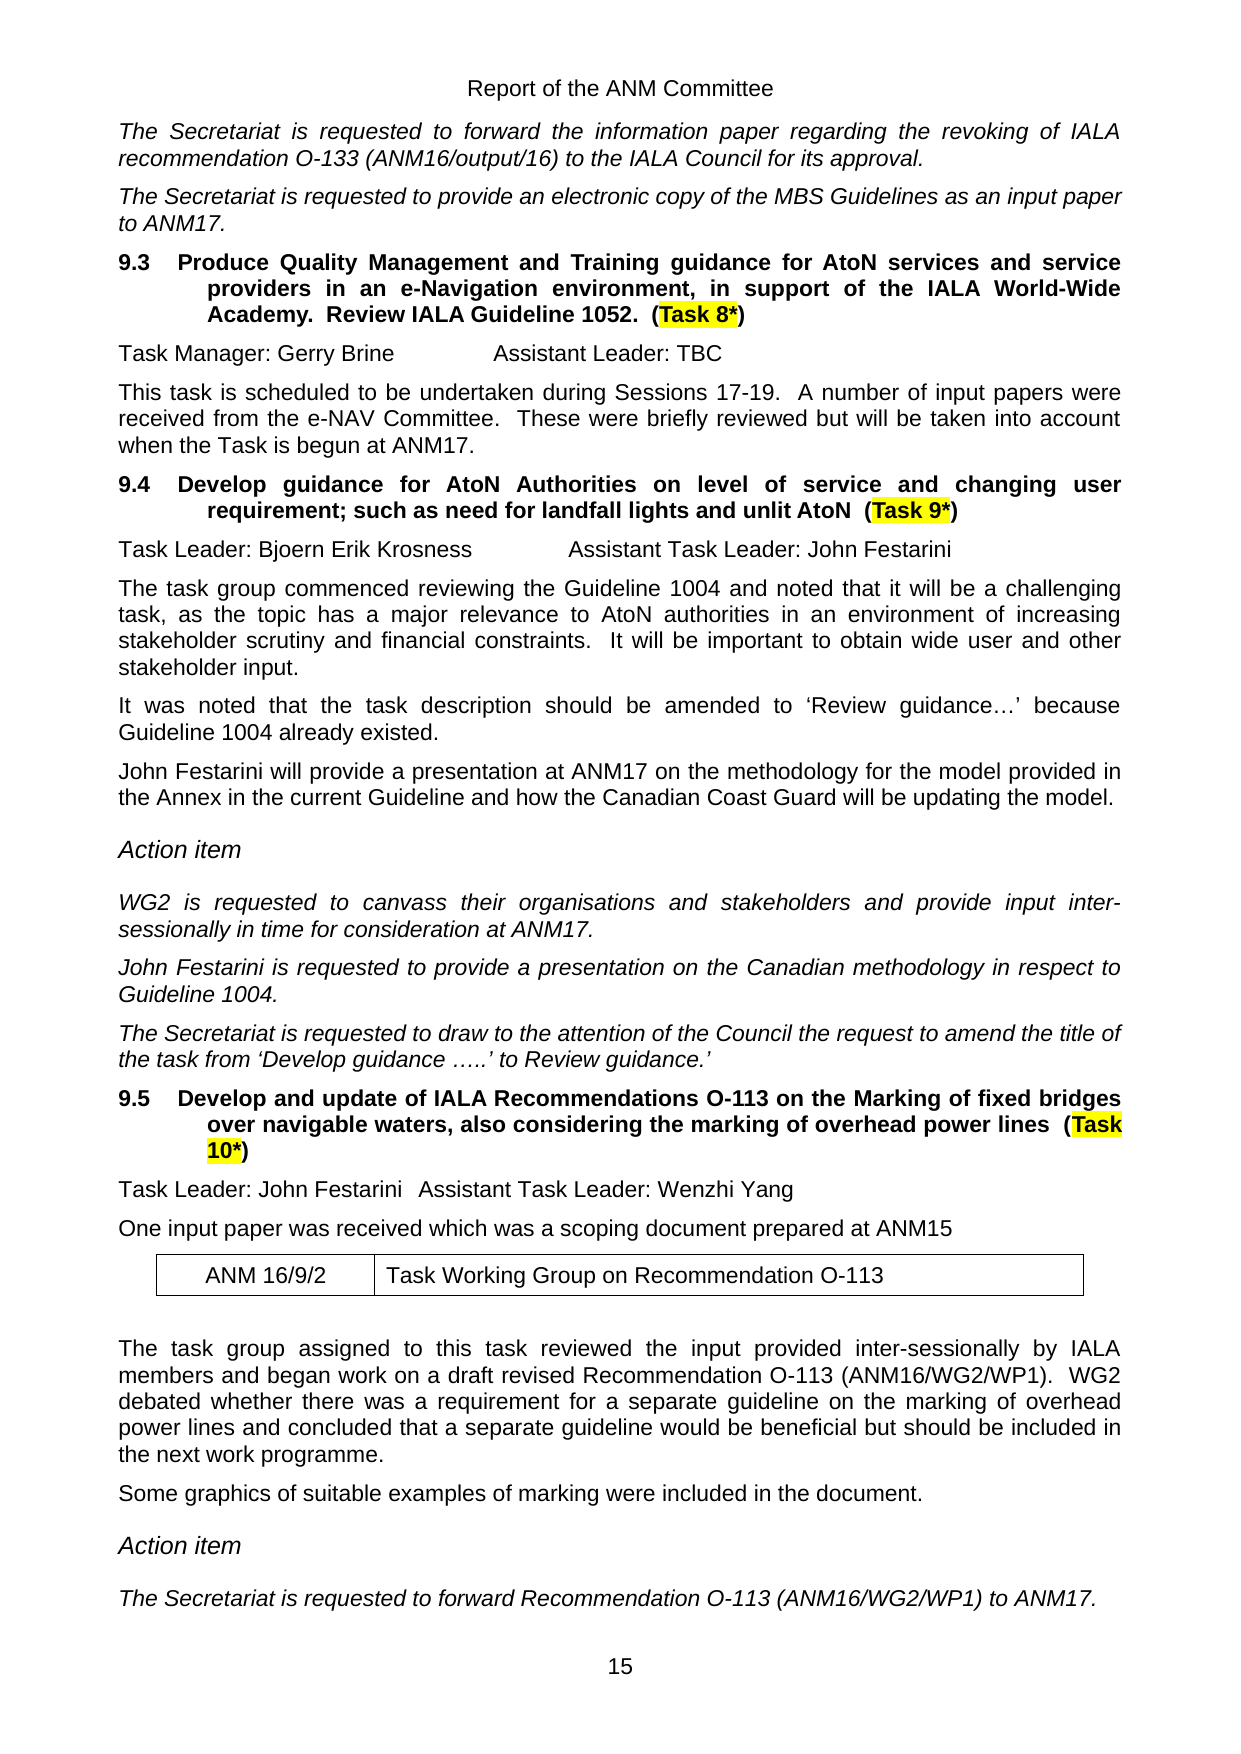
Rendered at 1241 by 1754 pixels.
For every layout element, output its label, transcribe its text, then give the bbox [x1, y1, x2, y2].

text Action item [118, 835, 1122, 864]
text The task group commenced reviewing the Guideline 1004 and noted that it will be a challenging task, as the topic has a major relevance to AtoN authorities in an environment of increasing stakeholder scrutiny and financial constraints. It will be important to obtain wide user and other stakeholder input. [118, 574, 1122, 680]
subtitle Produce Quality Management and Training guidance for AtoN services and service providers in an e-Navigation environment, in support of the IALA World-Wide Academy. Review IALA Guideline 1052. (Task 8*) [118, 248, 1122, 328]
table_header ANM 16/9/2 [157, 1255, 374, 1295]
table_header Task Working Group on Recommendation O-113 [375, 1255, 1083, 1295]
text The Secretariat is requested to provide an electronic copy of the MBS Guidelines as an input paper to ANM17. [118, 183, 1122, 236]
text Task Leader: John Festarini Assistant Task Leader: Wenzhi Yang [118, 1176, 1122, 1203]
text John Festarini is requested to provide a presentation on the Canadian methodology in respect to Guideline 1004. [118, 954, 1122, 1007]
text Task Leader: Bjoern Erik Krosness Assistant Task Leader: John Festarini [118, 536, 1122, 562]
text It was noted that the task description should be amended to ‘Review guidance…’ because Guideline 1004 already existed. [118, 692, 1122, 745]
subtitle Develop and update of IALA Recommendations O-113 on the Marking of fixed bridges over navigable waters, also considering the marking of overhead power lines (Task 10*) [118, 1085, 1122, 1164]
text The Secretariat is requested to draw to the attention of the Council the request to amend the title of the task from ‘Develop guidance …..’ to Review guidance.’ [118, 1019, 1122, 1072]
text Action item [118, 1531, 1122, 1560]
text Task Manager: Gerry Brine Assistant Leader: TBC [118, 340, 1122, 366]
text The task group assigned to this task reviewed the input provided inter-sessionally by IALA members and began work on a draft revised Recommendation O-113 (ANM16/WG2/WP1). WG2 debated whether there was a requirement for a separate guideline on the marking of overhead power lines and concluded that a separate guideline would be beneficial but should be included in the next work programme. [118, 1335, 1122, 1467]
text Some graphics of suitable examples of marking were included in the document. [118, 1479, 1122, 1506]
text John Festarini will provide a presentation at ANM17 on the methodology for the model provided in the Annex in the current Guideline and how the Canadian Coast Guard will be updating the model. [118, 758, 1122, 810]
subtitle Develop guidance for AtoN Authorities on level of service and changing user requirement; such as need for landfall lights and unlit AtoN (Task 9*) [118, 471, 1122, 523]
text WG2 is requested to canvass their organisations and stakeholders and provide input inter-sessionally in time for consideration at ANM17. [118, 889, 1122, 942]
text The Secretariat is requested to forward the information paper regarding the revoking of IALA recommendation O-133 (ANM16/output/16) to the IALA Council for its approval. [118, 118, 1122, 171]
text The Secretariat is requested to forward Recommendation O-113 (ANM16/WG2/WP1) to ANM17. [118, 1585, 1122, 1611]
text This task is scheduled to be undertaken during Sessions 17-19. A number of input papers were received from the e-NAV Committee. These were briefly reviewed but will be taken into account when the Task is begun at ANM17. [118, 379, 1122, 458]
text One input paper was received which was a scoping document prepared at ANM15 [118, 1215, 1122, 1242]
